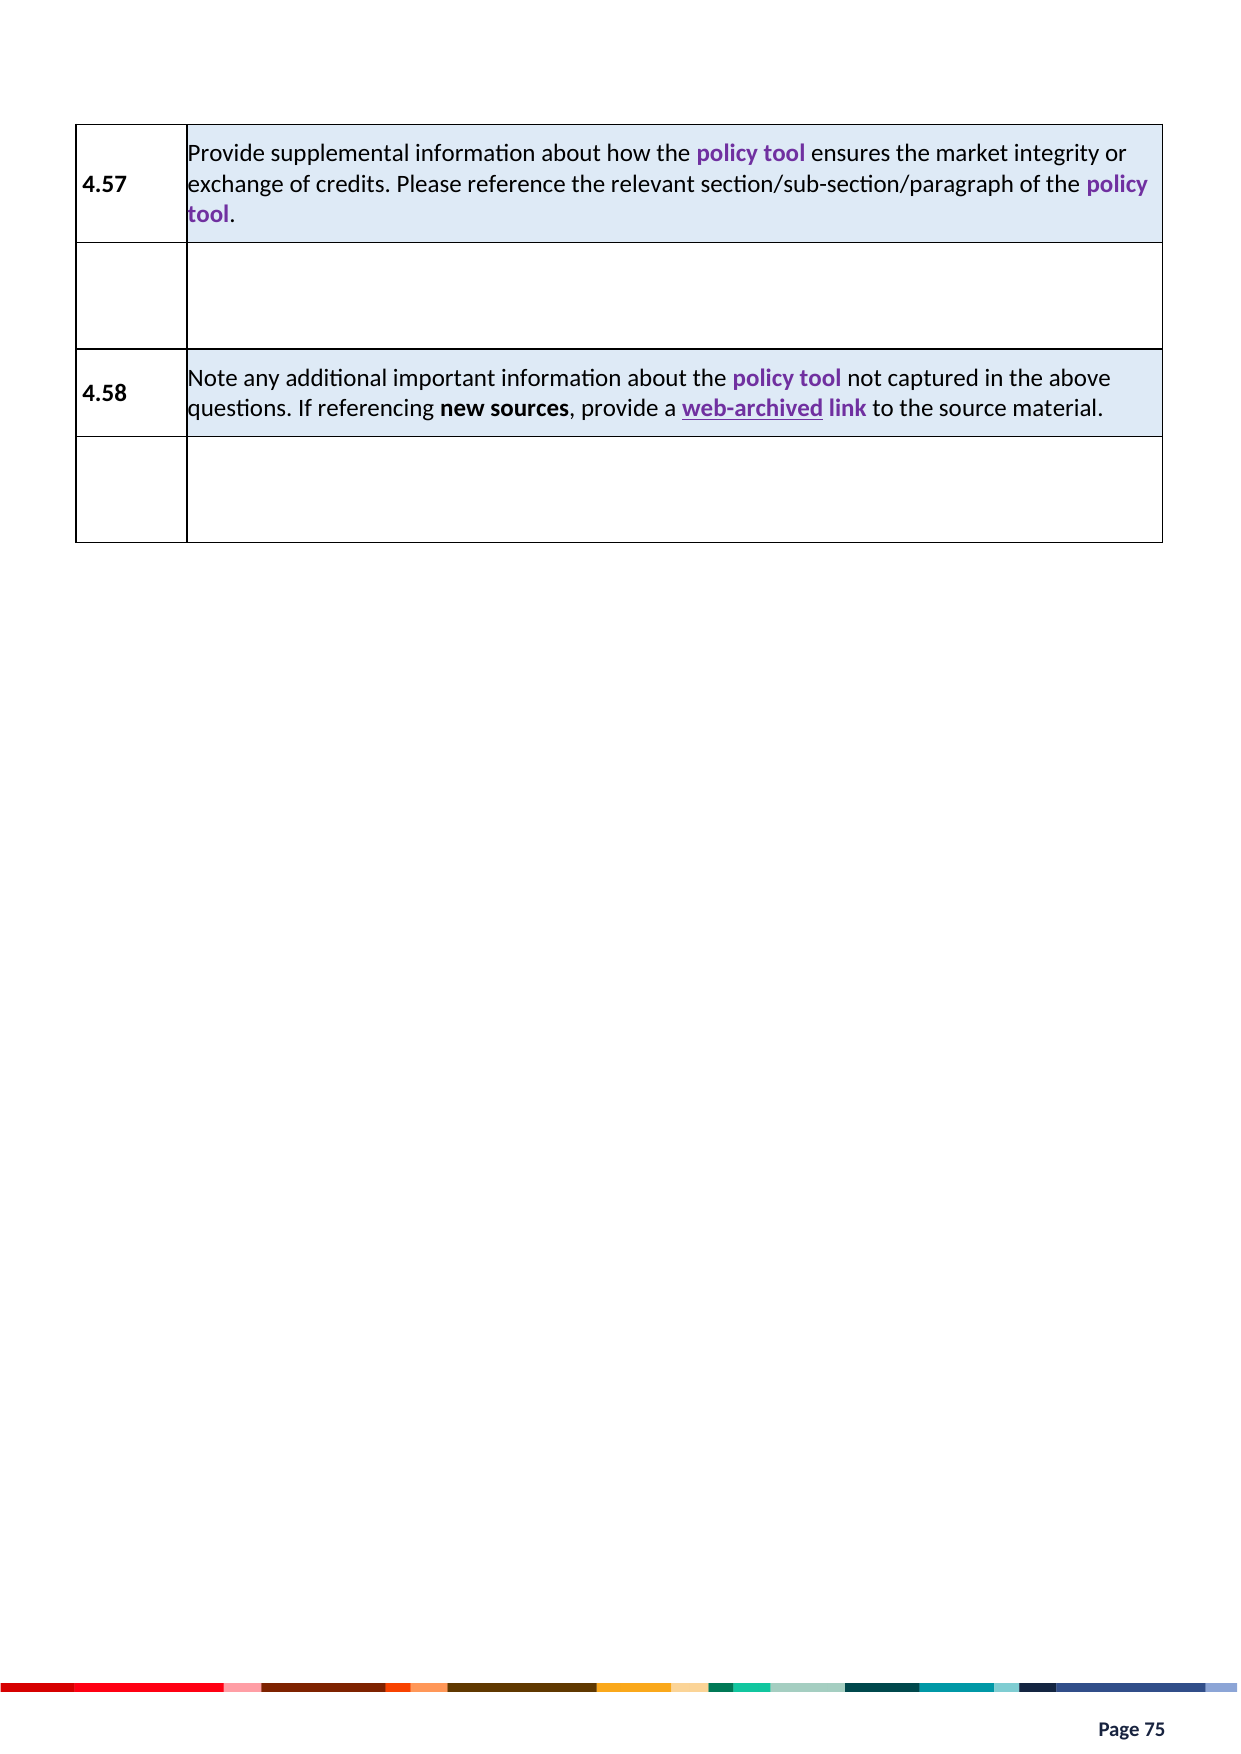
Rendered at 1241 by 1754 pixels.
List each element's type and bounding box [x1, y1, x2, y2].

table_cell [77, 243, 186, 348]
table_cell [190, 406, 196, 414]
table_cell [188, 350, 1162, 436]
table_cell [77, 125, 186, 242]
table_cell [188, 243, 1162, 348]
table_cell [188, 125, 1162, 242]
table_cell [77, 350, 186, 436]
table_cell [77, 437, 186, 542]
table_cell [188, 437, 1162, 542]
picture [0, 1683, 1236, 1692]
